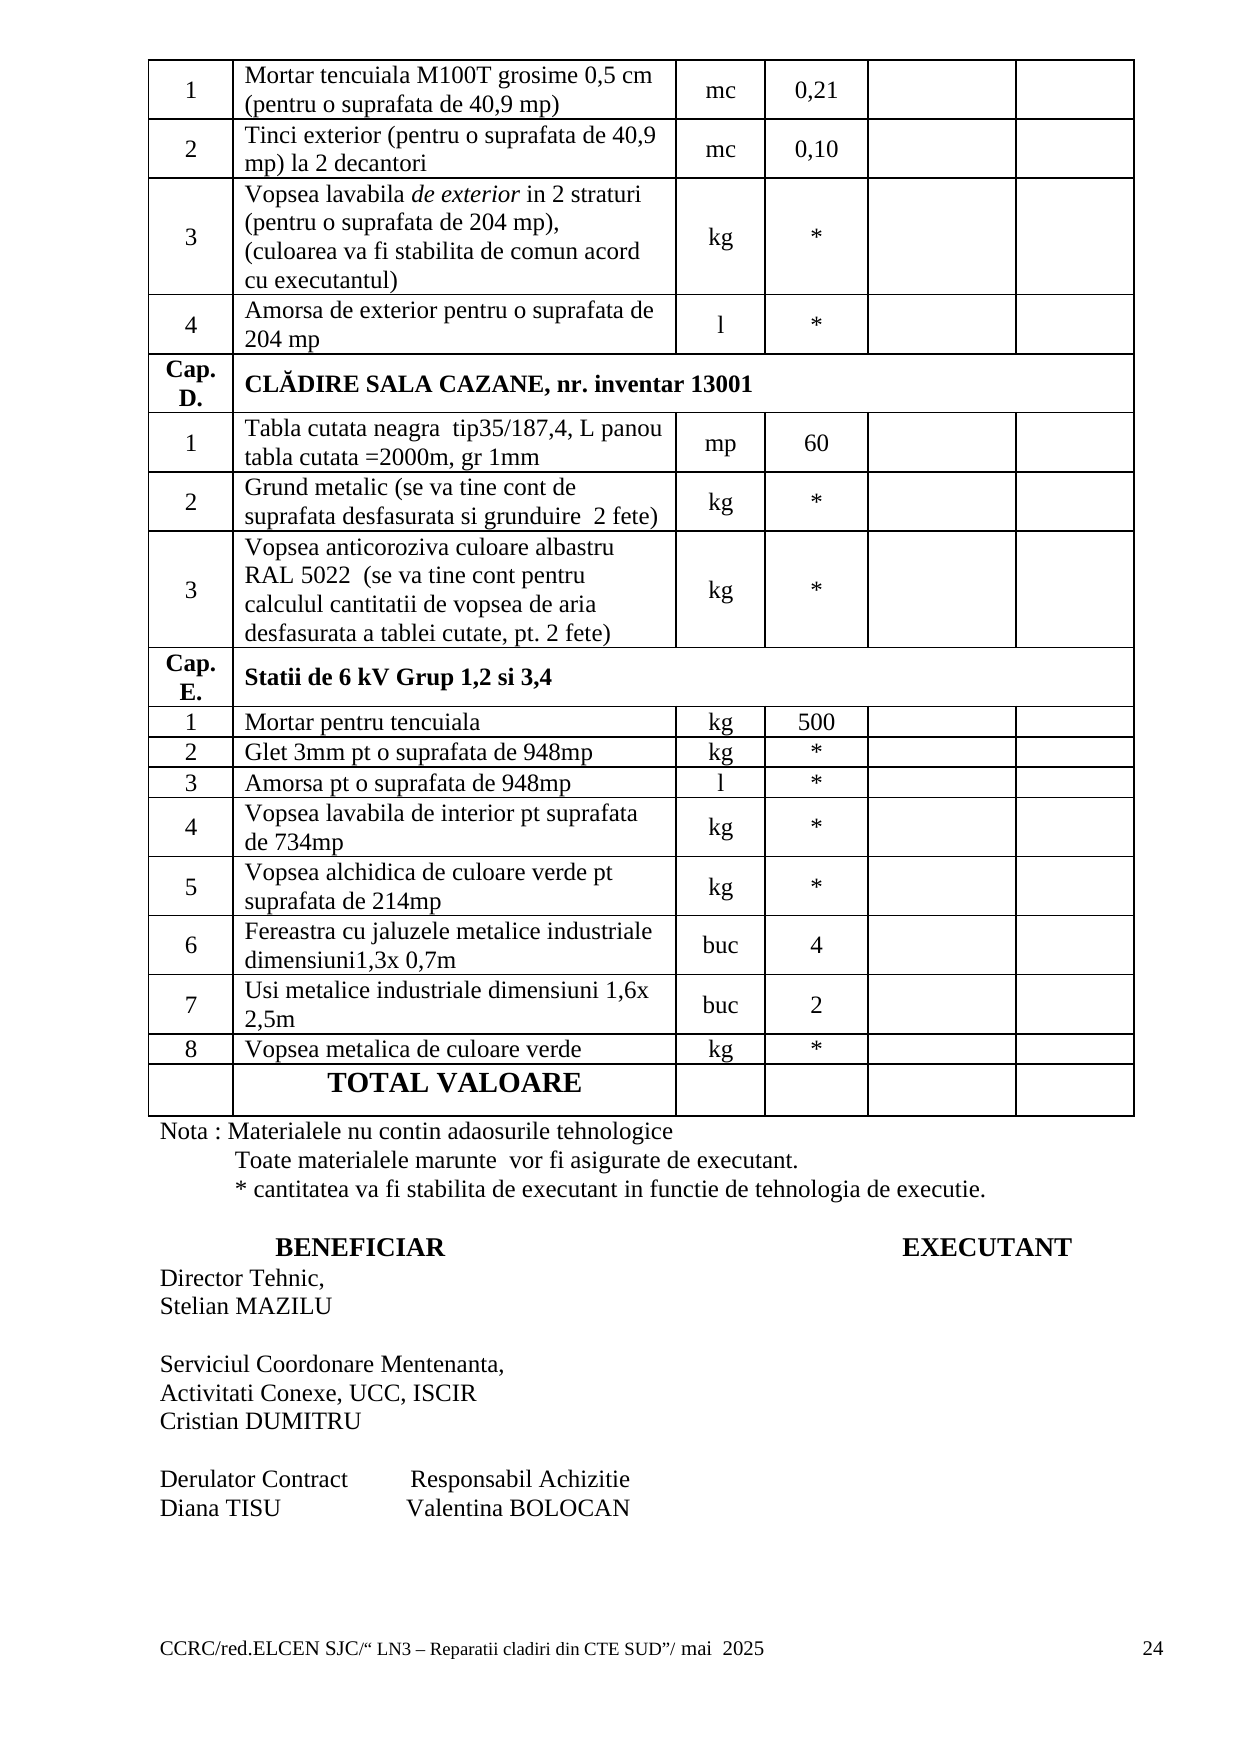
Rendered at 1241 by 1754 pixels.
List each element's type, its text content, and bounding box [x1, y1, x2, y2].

table_cell [869, 738, 1015, 766]
table_cell Grund metalic (se va tine cont de suprafata desfasurata si grunduire 2 fete) [234, 473, 675, 530]
table_cell kg [677, 1035, 764, 1063]
text Director Tehnic, [159, 1263, 1163, 1291]
table_cell Tabla cutata neagra tip35/187,4, L panou tabla cutata =2000m, gr 1mm [234, 413, 675, 471]
table_cell [1017, 473, 1133, 530]
table_cell [1017, 916, 1133, 974]
table_cell 6 [149, 916, 232, 974]
table_cell * [766, 532, 867, 647]
table_cell 2 [149, 120, 232, 177]
text Stelian MAZILU [159, 1291, 1163, 1320]
table_cell 2 [766, 975, 867, 1033]
table_cell mc [677, 120, 764, 177]
table_cell [1017, 179, 1133, 294]
table_cell [1017, 532, 1133, 647]
table_cell kg [677, 738, 764, 766]
table_cell * [766, 1035, 867, 1063]
table_cell mc [677, 61, 764, 118]
table_cell mp [677, 413, 764, 471]
table_cell * [766, 179, 867, 294]
table_cell * [766, 768, 867, 797]
text Nota : Materialele nu contin adaosurile tehnologice [159, 1116, 1163, 1145]
table_cell Vopsea metalica de culoare verde [234, 1035, 675, 1063]
table_cell Vopsea anticoroziva culoare albastru RAL 5022 (se va tine cont pentru calculul cantitatii de vopsea de aria desfasurata a tablei cutate, pt. 2 fete) [234, 532, 675, 647]
table_cell kg [677, 179, 764, 294]
table_cell 2 [149, 738, 232, 766]
table_cell total valoare [234, 1065, 675, 1115]
table_cell 3 [149, 179, 232, 294]
table_cell Glet 3mm pt o suprafata de 948mp [234, 738, 675, 766]
table_cell Cap.D. [149, 355, 232, 412]
table_cell buc [677, 975, 764, 1033]
table_cell [869, 532, 1015, 647]
table_cell [1017, 768, 1133, 797]
table_cell 0,21 [766, 61, 867, 118]
text Diana TISU Valentina BOLOCAN [159, 1493, 1163, 1521]
table_cell [1017, 61, 1133, 118]
table_cell [1017, 707, 1133, 736]
table_cell Cap.E. [149, 648, 232, 706]
text * cantitatea va fi stabilita de executant in functie de tehnologia de executie. [159, 1174, 1163, 1203]
table_cell 4 [149, 798, 232, 856]
table_cell Statii de 6 kV Grup 1,2 si 3,4 [234, 648, 1133, 706]
table_cell [766, 1065, 867, 1115]
table_cell Mortar tencuiala M100T grosime 0,5 cm (pentru o suprafata de 40,9 mp) [234, 61, 675, 118]
table_cell [869, 179, 1015, 294]
table_cell [1017, 1065, 1133, 1115]
table_cell * [766, 798, 867, 856]
table_cell Amorsa pt o suprafata de 948mp [234, 768, 675, 797]
table_cell [1017, 798, 1133, 856]
table_cell Vopsea lavabila de interior pt suprafata de 734mp [234, 798, 675, 856]
table_cell Vopsea alchidica de culoare verde pt suprafata de 214mp [234, 857, 675, 915]
table_cell * [766, 295, 867, 353]
table_cell [677, 1065, 764, 1115]
table_cell [1017, 120, 1133, 177]
table_cell [869, 916, 1015, 974]
table_cell [1017, 738, 1133, 766]
table_cell [869, 1065, 1015, 1115]
table_cell 4 [766, 916, 867, 974]
table_cell 1 [149, 61, 232, 118]
table_cell Mortar pentru tencuiala [234, 707, 675, 736]
table_cell 2 [149, 473, 232, 530]
table_cell [869, 798, 1015, 856]
text Cristian DUMITRU [159, 1406, 1163, 1435]
table_cell kg [677, 707, 764, 736]
table_cell 0,10 [766, 120, 867, 177]
table_cell kg [677, 857, 764, 915]
table_cell [869, 707, 1015, 736]
table_cell [1017, 295, 1133, 353]
text Activitati Conexe, UCC, ISCIR [159, 1378, 1163, 1406]
table_cell * [766, 473, 867, 530]
table_cell [869, 295, 1015, 353]
table_cell [1017, 857, 1133, 915]
table_cell [869, 61, 1015, 118]
table_cell * [766, 857, 867, 915]
text BENEFICIAR EXECUTANT [159, 1231, 1163, 1263]
table_cell 8 [149, 1035, 232, 1063]
table_cell [1017, 975, 1133, 1033]
table_cell l [677, 295, 764, 353]
table_cell 3 [149, 532, 232, 647]
table_cell 5 [149, 857, 232, 915]
table_cell kg [677, 532, 764, 647]
table_cell [869, 120, 1015, 177]
table_cell 1 [149, 413, 232, 471]
table_cell [869, 857, 1015, 915]
table_cell [1017, 413, 1133, 471]
table_cell buc [677, 916, 764, 974]
table_cell [149, 1065, 232, 1115]
table_cell 1 [149, 707, 232, 736]
text Serviciul Coordonare Mentenanta, [159, 1349, 1163, 1378]
table_cell Tinci exterior (pentru o suprafata de 40,9 mp) la 2 decantori [234, 120, 675, 177]
table_cell [869, 768, 1015, 797]
table_cell [1017, 1035, 1133, 1063]
text Toate materialele marunte vor fi asigurate de executant. [159, 1145, 1163, 1174]
table_cell * [766, 738, 867, 766]
table_cell [869, 413, 1015, 471]
table_cell 500 [766, 707, 867, 736]
table_cell 3 [149, 768, 232, 797]
table_cell 60 [766, 413, 867, 471]
table_cell [869, 975, 1015, 1033]
table_cell Fereastra cu jaluzele metalice industriale dimensiuni1,3x 0,7m [234, 916, 675, 974]
table_cell Amorsa de exterior pentru o suprafata de 204 mp [234, 295, 675, 353]
table_cell l [677, 768, 764, 797]
table_cell kg [677, 798, 764, 856]
table_cell 4 [149, 295, 232, 353]
table_cell [869, 1035, 1015, 1063]
table_cell CLĂDIRE SALA CAZANE, nr. inventar 13001 [234, 355, 1133, 412]
table_cell Vopsea lavabila de exterior in 2 straturi (pentru o suprafata de 204 mp), (culoarea va fi stabilita de comun acord cu executantul) [234, 179, 675, 294]
text Derulator Contract Responsabil Achizitie [159, 1464, 1163, 1493]
table_cell [869, 473, 1015, 530]
table_cell 7 [149, 975, 232, 1033]
table_cell Usi metalice industriale dimensiuni 1,6x 2,5m [234, 975, 675, 1033]
table_cell kg [677, 473, 764, 530]
